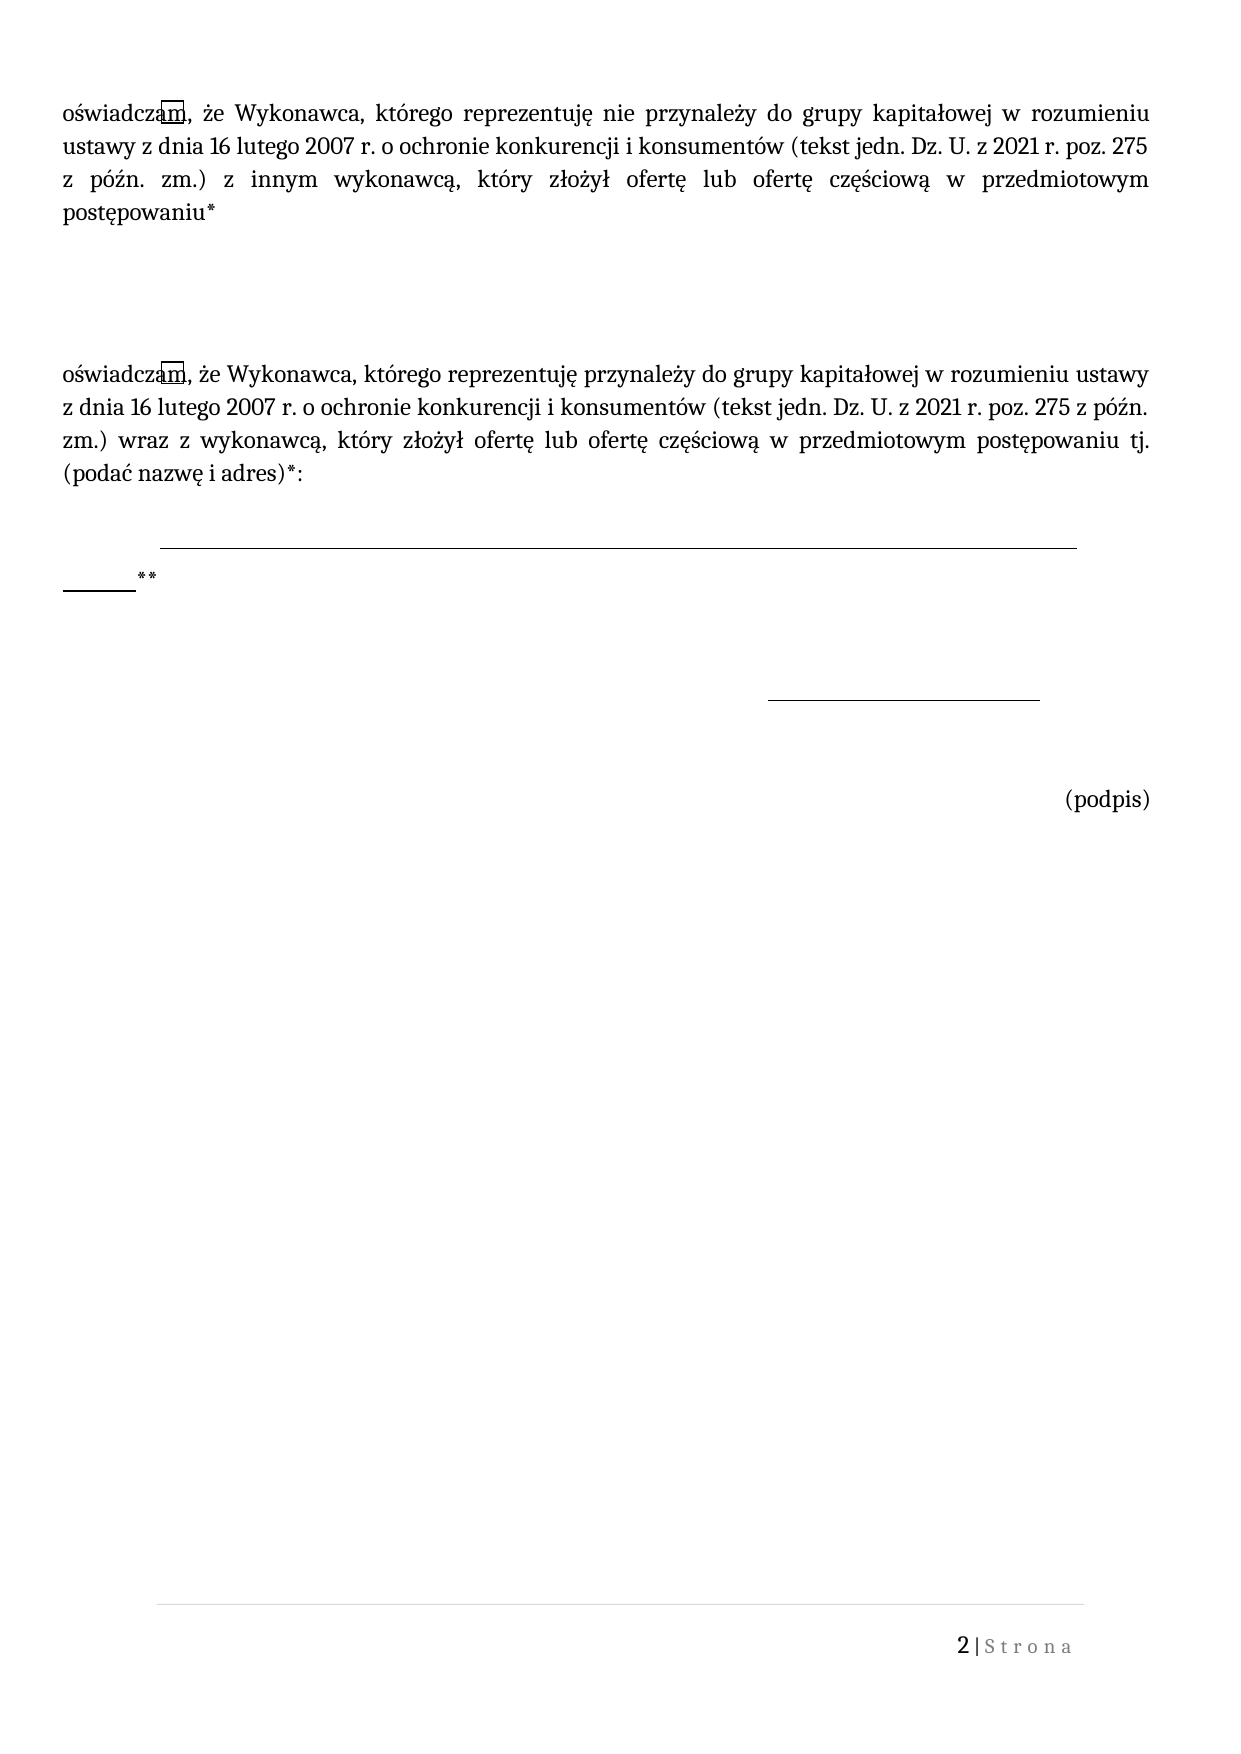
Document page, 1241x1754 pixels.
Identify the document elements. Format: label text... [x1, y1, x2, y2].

text oświadczam, że Wykonawca, którego reprezentuję nie przynależy do grupy kapitałowej w rozumieniu ustawy z dnia 16 lutego 2007 r. o ochronie konkurencji i konsumentów (tekst jedn. Dz. U. z 2021 r. poz. 275 z późn. zm.) z innym wykonawcą, który złożył ofertę lub ofertę częściową w przedmiotowym postępowaniu* [62, 99, 1151, 227]
text (podpis) [62, 785, 1151, 813]
text oświadczam, że Wykonawca, którego reprezentuję przynależy do grupy kapitałowej w rozumieniu ustawy z dnia 16 lutego 2007 r. o ochronie konkurencji i konsumentów (tekst jedn. Dz. U. z 2021 r. poz. 275 z późn. zm.) wraz z wykonawcą, który złożył ofertę lub ofertę częściową w przedmiotowym postępowaniu tj. (podać nazwę i adres)*: [62, 359, 1151, 487]
text ** [62, 566, 1151, 595]
